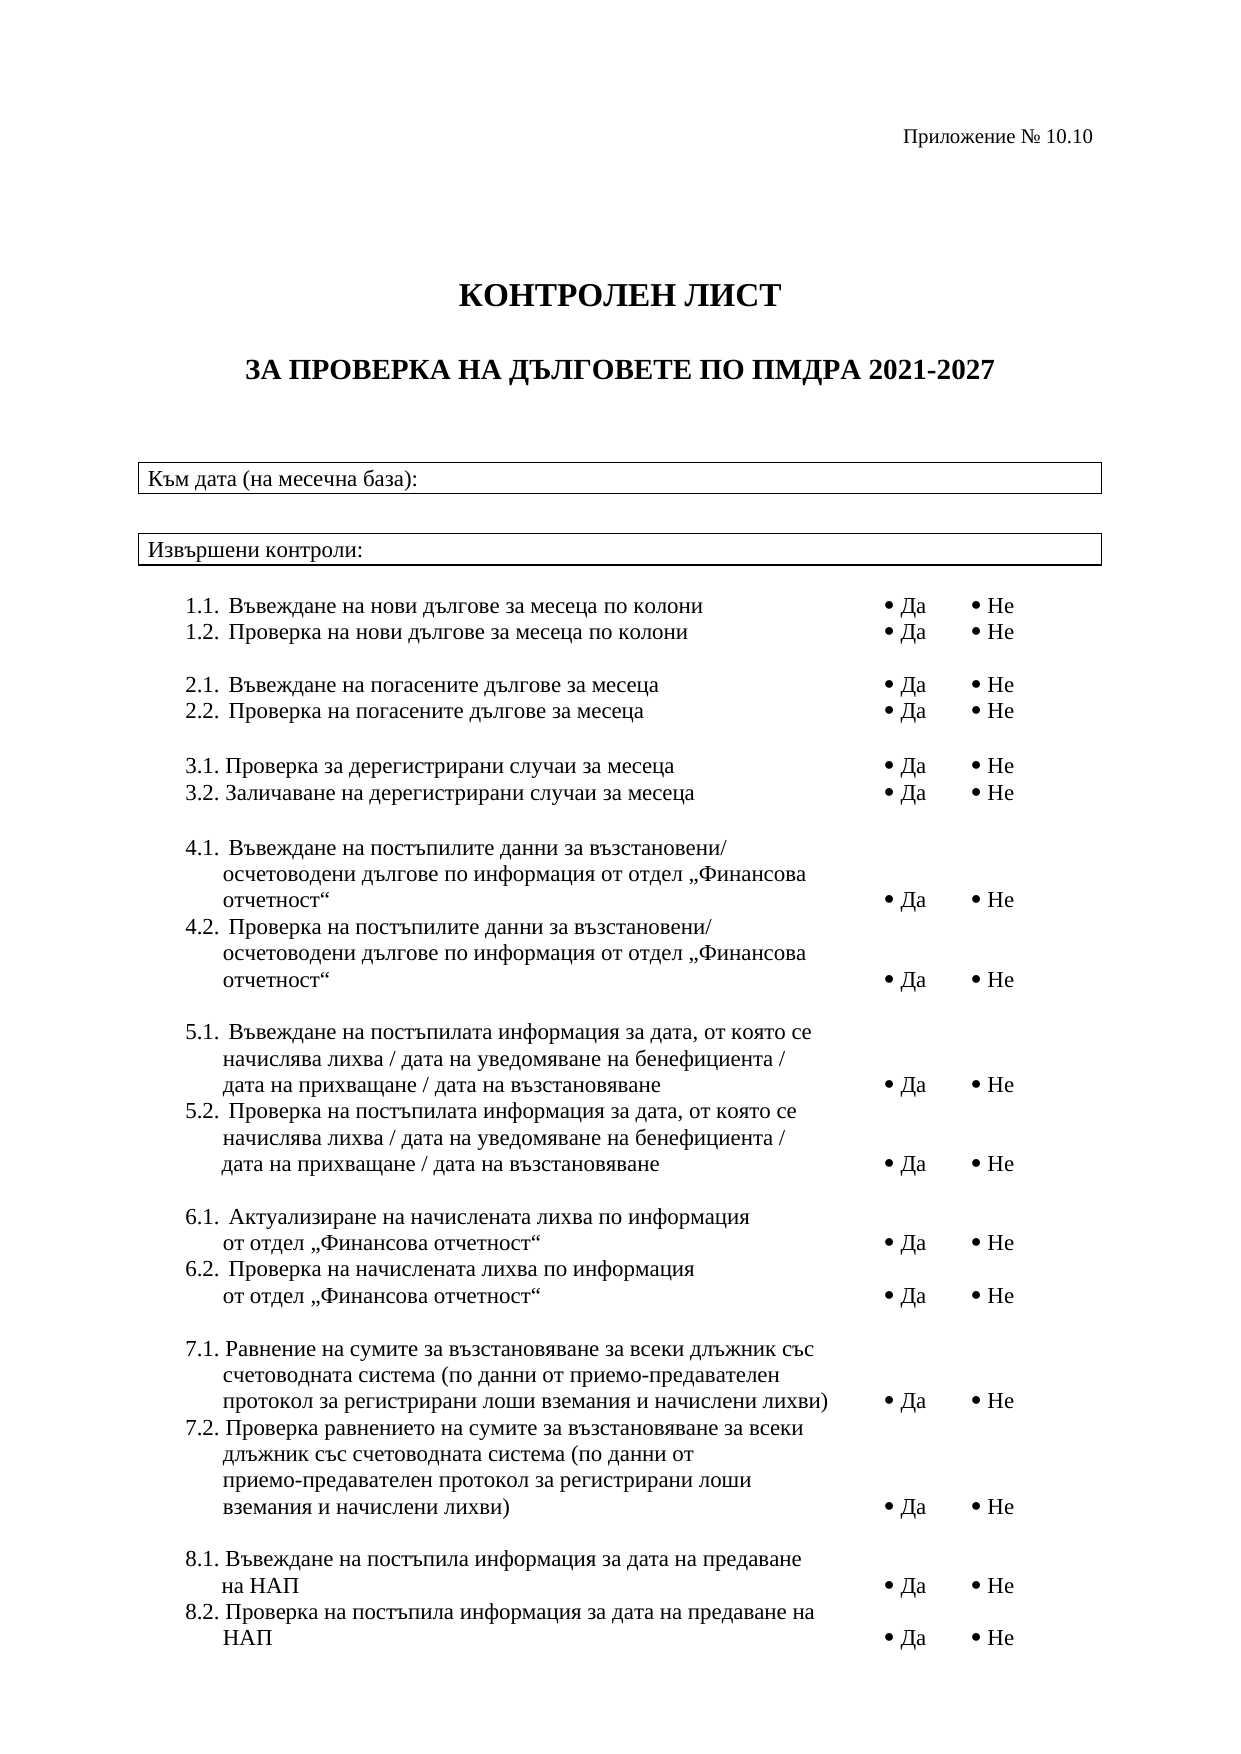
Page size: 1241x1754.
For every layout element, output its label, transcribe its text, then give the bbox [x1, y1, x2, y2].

text Към дата (на месечна база): [139, 463, 1101, 493]
text КОНТРОЛЕН ЛИСТ [148, 275, 1092, 313]
text от отдел „Финансова отчетност“ Да Не [223, 1229, 1092, 1256]
text счетоводната система (по данни от приемо-предавателен [223, 1361, 1092, 1387]
text начислява лихва / дата на уведомяване на бенефициента / [223, 1045, 1092, 1071]
text 3.2. Заличаване на дерегистрирани случаи за месеца Да Не [185, 779, 1092, 805]
text 8.2. Проверка на постъпила информация за дата на предаване на [185, 1598, 1092, 1624]
text Приложение № 10.10 [148, 124, 1092, 148]
text 7.2. Проверка равнението на сумите за възстановяване за всеки [148, 1414, 1092, 1440]
text отчетност“ Да Не [223, 887, 1092, 913]
text 3.1. Проверка за дерегистрирани случаи за месеца Да Не [185, 752, 1092, 779]
list Проверка на начислената лихва по информация [185, 1256, 1092, 1282]
text дата на прихващане / дата на възстановяване Да Не [148, 1150, 1092, 1176]
text начислява лихва / дата на уведомяване на бенефициента / [223, 1124, 1092, 1150]
list Проверка на нови дългове за месеца по колони Да Не [185, 618, 1092, 644]
list Въвеждане на постъпилата информация за дата, от която се [185, 1018, 1092, 1045]
text от отдел „Финансова отчетност“ Да Не [223, 1282, 1092, 1308]
list Актуализиране на начислената лихва по информация [185, 1203, 1092, 1229]
text НАП Да Не [223, 1624, 1092, 1651]
list Проверка на постъпилата информация за дата, от която се [185, 1097, 1092, 1124]
text приемо-предавателен протокол за регистрирани лоши [223, 1466, 1092, 1493]
list Въвеждане на погасените дългове за месеца Да Не [185, 671, 1092, 697]
text 8.1. Въвеждане на постъпила информация за дата на предаване [185, 1545, 1092, 1572]
text на НАП Да Не [185, 1572, 1092, 1598]
text протокол за регистрирани лоши вземания и начислени лихви) Да Не [223, 1387, 1092, 1414]
list Въвеждане на постъпилите данни за възстановени/ [185, 834, 1092, 860]
list Проверка на погасените дългове за месеца Да Не [185, 697, 1092, 724]
text вземания и начислени лихви) Да Не [223, 1493, 1092, 1519]
list Въвеждане на нови дългове за месеца по колони Да Не [185, 592, 1092, 618]
text Извършени контроли: [139, 534, 1101, 564]
text длъжник със счетоводната система (по данни от [223, 1440, 1092, 1466]
text отчетност“ Да Не [223, 966, 1092, 992]
text осчетоводени дългове по информация от отдел „Финансова [223, 939, 1092, 966]
text осчетоводени дългове по информация от отдел „Финансова [223, 860, 1092, 887]
text дата на прихващане / дата на възстановяване Да Не [223, 1071, 1092, 1097]
list Проверка на постъпилите данни за възстановени/ [185, 913, 1092, 939]
text ЗА ПРОВЕРКА НА ДЪЛГОВЕТЕ ПО ПМДРА 2021-2027 [148, 352, 1092, 385]
text 7.1. Равнение на сумите за възстановяване за всеки длъжник със [148, 1334, 1092, 1361]
